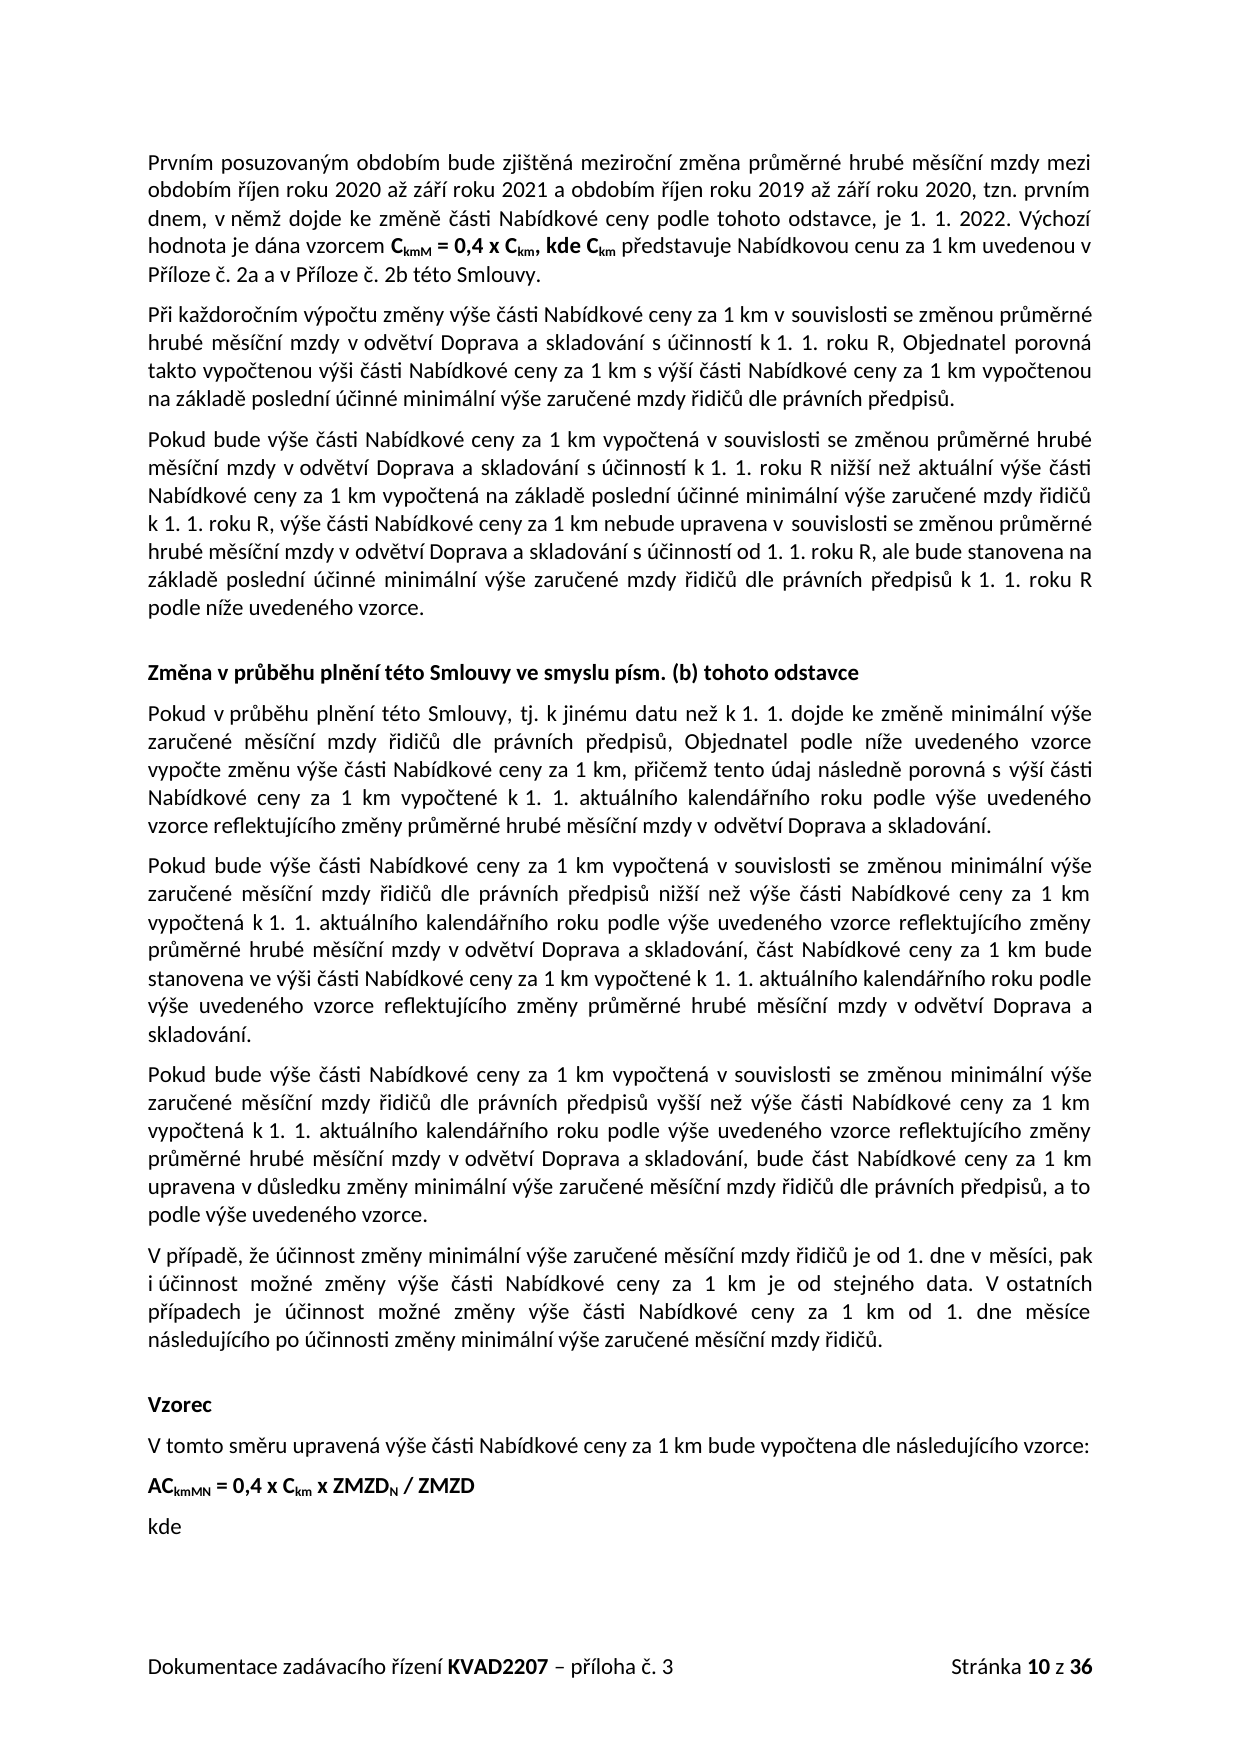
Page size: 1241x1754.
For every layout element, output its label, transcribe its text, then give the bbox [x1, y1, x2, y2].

list kde [148, 1512, 1093, 1540]
list ACkmMN = 0,4 x Ckm x ZMZDN / ZMZD [148, 1471, 1093, 1499]
list Pokud v průběhu plnění této Smlouvy, tj. k jinému datu než k 1. 1. dojde ke změně minimální výše zaručené měsíční mzdy řidičů dle právních předpisů, Objednatel podle níže uvedeného vzorce vypočte změnu výše části Nabídkové ceny za 1 km, přičemž tento údaj následně porovná s výší části Nabídkové ceny za 1 km vypočtené k 1. 1. aktuálního kalendářního roku podle výše uvedeného vzorce reflektujícího změny průměrné hrubé měsíční mzdy v odvětví Doprava a skladování. [148, 699, 1093, 839]
list Vzorec [148, 1390, 1093, 1418]
list Pokud bude výše části Nabídkové ceny za 1 km vypočtená v souvislosti se změnou minimální výše zaručené měsíční mzdy řidičů dle právních předpisů vyšší než výše části Nabídkové ceny za 1 km vypočtená k 1. 1. aktuálního kalendářního roku podle výše uvedeného vzorce reflektujícího změny průměrné hrubé měsíční mzdy v odvětví Doprava a skladování, bude část Nabídkové ceny za 1 km upravena v důsledku změny minimální výše zaručené měsíční mzdy řidičů dle právních předpisů, a to podle výše uvedeného vzorce. [148, 1060, 1093, 1228]
list V tomto směru upravená výše části Nabídkové ceny za bude vypočtena dle následujícího vzorce: [148, 1431, 1093, 1459]
list V případě, že účinnost změny minimální výše zaručené měsíční mzdy řidičů je od 1. dne v měsíci, pak i účinnost možné změny výše části Nabídkové ceny za 1 km je od stejného data. V ostatních případech je účinnost možné změny výše části Nabídkové ceny za 1 km od 1. dne měsíce následujícího po účinnosti změny minimální výše zaručené měsíční mzdy řidičů. [148, 1241, 1093, 1353]
list Pokud bude výše části Nabídkové ceny za 1 km vypočtená v souvislosti se změnou průměrné hrubé měsíční mzdy v odvětví Doprava a skladování s účinností k 1. 1. roku R nižší než aktuální výše části Nabídkové ceny za 1 km vypočtená na základě poslední účinné minimální výše zaručené mzdy řidičů k 1. 1. roku R, výše části Nabídkové ceny za 1 km nebude upravena v souvislosti se změnou průměrné hrubé měsíční mzdy v odvětví Doprava a skladování s účinností od 1. 1. roku R, ale bude stanovena na základě poslední účinné minimální výše zaručené mzdy řidičů dle právních předpisů k 1. 1. roku R podle níže uvedeného vzorce. [148, 425, 1093, 621]
list Pokud bude výše části Nabídkové ceny za 1 km vypočtená v souvislosti se změnou minimální výše zaručené měsíční mzdy řidičů dle právních předpisů nižší než výše části Nabídkové ceny za 1 km vypočtená k 1. 1. aktuálního kalendářního roku podle výše uvedeného vzorce reflektujícího změny průměrné hrubé měsíční mzdy v odvětví Doprava a skladování, část Nabídkové ceny za 1 km bude stanovena ve výši části Nabídkové ceny za 1 km vypočtené k 1. 1. aktuálního kalendářního roku podle výše uvedeného vzorce reflektujícího změny průměrné hrubé měsíční mzdy v odvětví Doprava a skladování. [148, 852, 1093, 1048]
list Změna v průběhu plnění této Smlouvy ve smyslu písm. (b) tohoto odstavce [148, 658, 1093, 686]
list Prvním posuzovaným obdobím bude zjištěná meziroční změna průměrné hrubé měsíční mzdy mezi obdobím říjen roku 2020 až září roku 2021 a obdobím říjen roku 2019 až září roku 2020, tzn. prvním dnem, v němž dojde ke změně části Nabídkové ceny podle tohoto odstavce, je 1. 1. 2022. Výchozí hodnota je dána vzorcem CkmM = 0,4 x Ckm, kde Ckm představuje Nabídkovou cenu za 1 km uvedenou v Příloze č. 2a a v Příloze č. 2b této Smlouvy. [148, 148, 1093, 288]
list Při každoročním výpočtu změny výše části Nabídkové ceny za 1 km v souvislosti se změnou průměrné hrubé měsíční mzdy v odvětví Doprava a skladování s účinností k 1. 1. roku R, Objednatel porovná takto vypočtenou výši části Nabídkové ceny za 1 km s výší části Nabídkové ceny za 1 km vypočtenou na základě poslední účinné minimální výše zaručené mzdy řidičů dle právních předpisů. [148, 300, 1093, 412]
